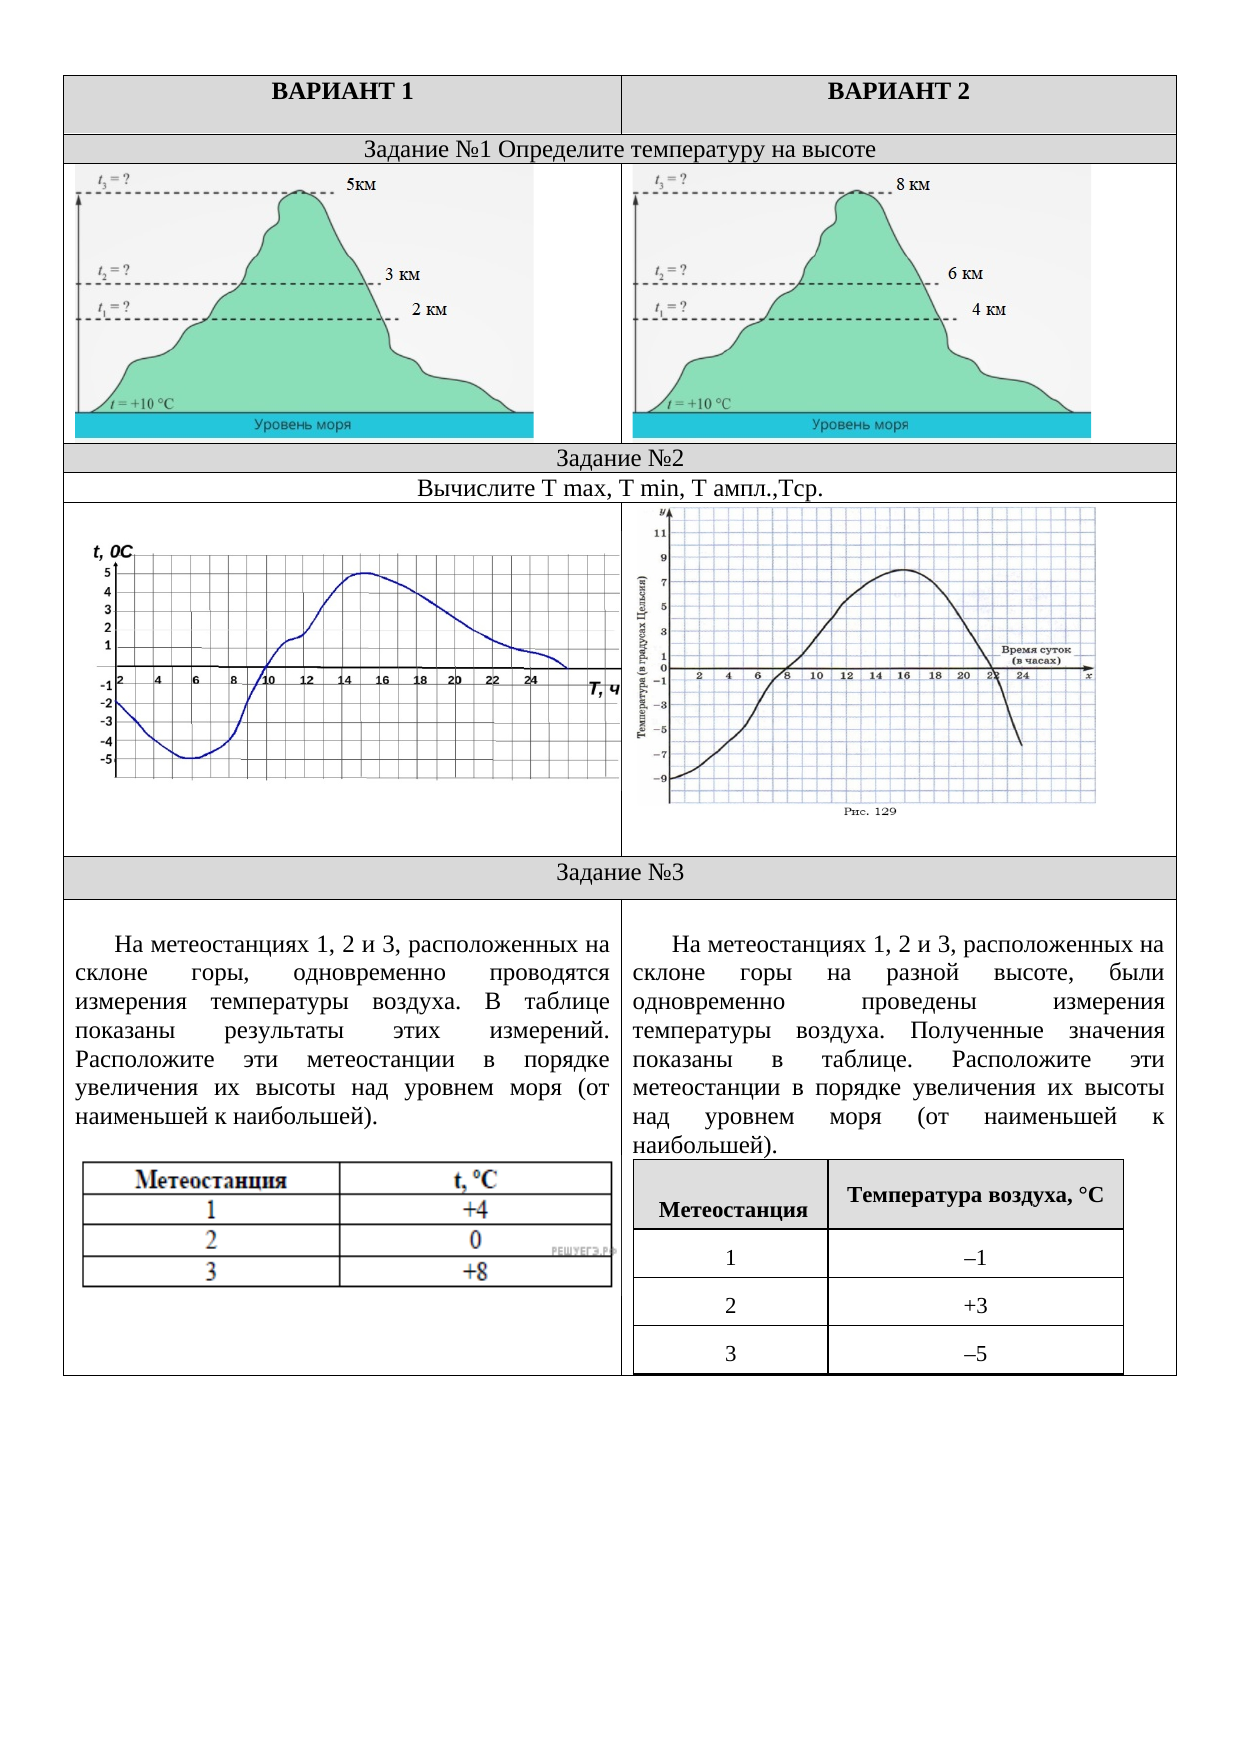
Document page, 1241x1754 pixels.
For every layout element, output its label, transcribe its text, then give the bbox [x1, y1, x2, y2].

table_cell На метеостанциях 1, 2 и 3, расположенных на склоне горы, одновременно проводятся измерения температуры воздуха. В таблице показаны результаты этих измерений. Расположите эти метеостанции в порядке увеличения их высоты над уровнем моря (от наименьшей к наибольшей). [64, 900, 621, 1374]
table_cell [64, 164, 75, 442]
table_cell Задание №2 [64, 444, 1176, 472]
table_cell Вычислите Т max, T min, T ампл.,Тср. [64, 473, 1176, 502]
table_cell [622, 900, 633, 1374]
picture [632, 503, 1099, 818]
table_cell [622, 503, 1176, 856]
table_cell На метеостанциях 1, 2 и 3, расположенных на склоне горы на разной высоте, были одновременно проведены измерения температуры воздуха. Полученные значения показаны в таблице. Расположите эти метеостанции в порядке увеличения их высоты над уровнем моря (от наименьшей к наибольшей). [1124, 900, 1176, 1374]
table_header ВАРИАНТ 1 [64, 76, 621, 133]
picture [75, 531, 622, 791]
table_cell [622, 164, 632, 442]
table_cell [534, 164, 621, 442]
table_cell [64, 503, 621, 856]
table_cell Задание №3 [64, 857, 1176, 899]
picture [75, 164, 534, 443]
table_header ВАРИАНТ 2 [622, 76, 1176, 133]
table_cell Задание №1 Определите температуру на высоте [64, 135, 1176, 163]
table_cell [1092, 164, 1176, 442]
picture [75, 1155, 622, 1296]
picture [632, 164, 1092, 443]
